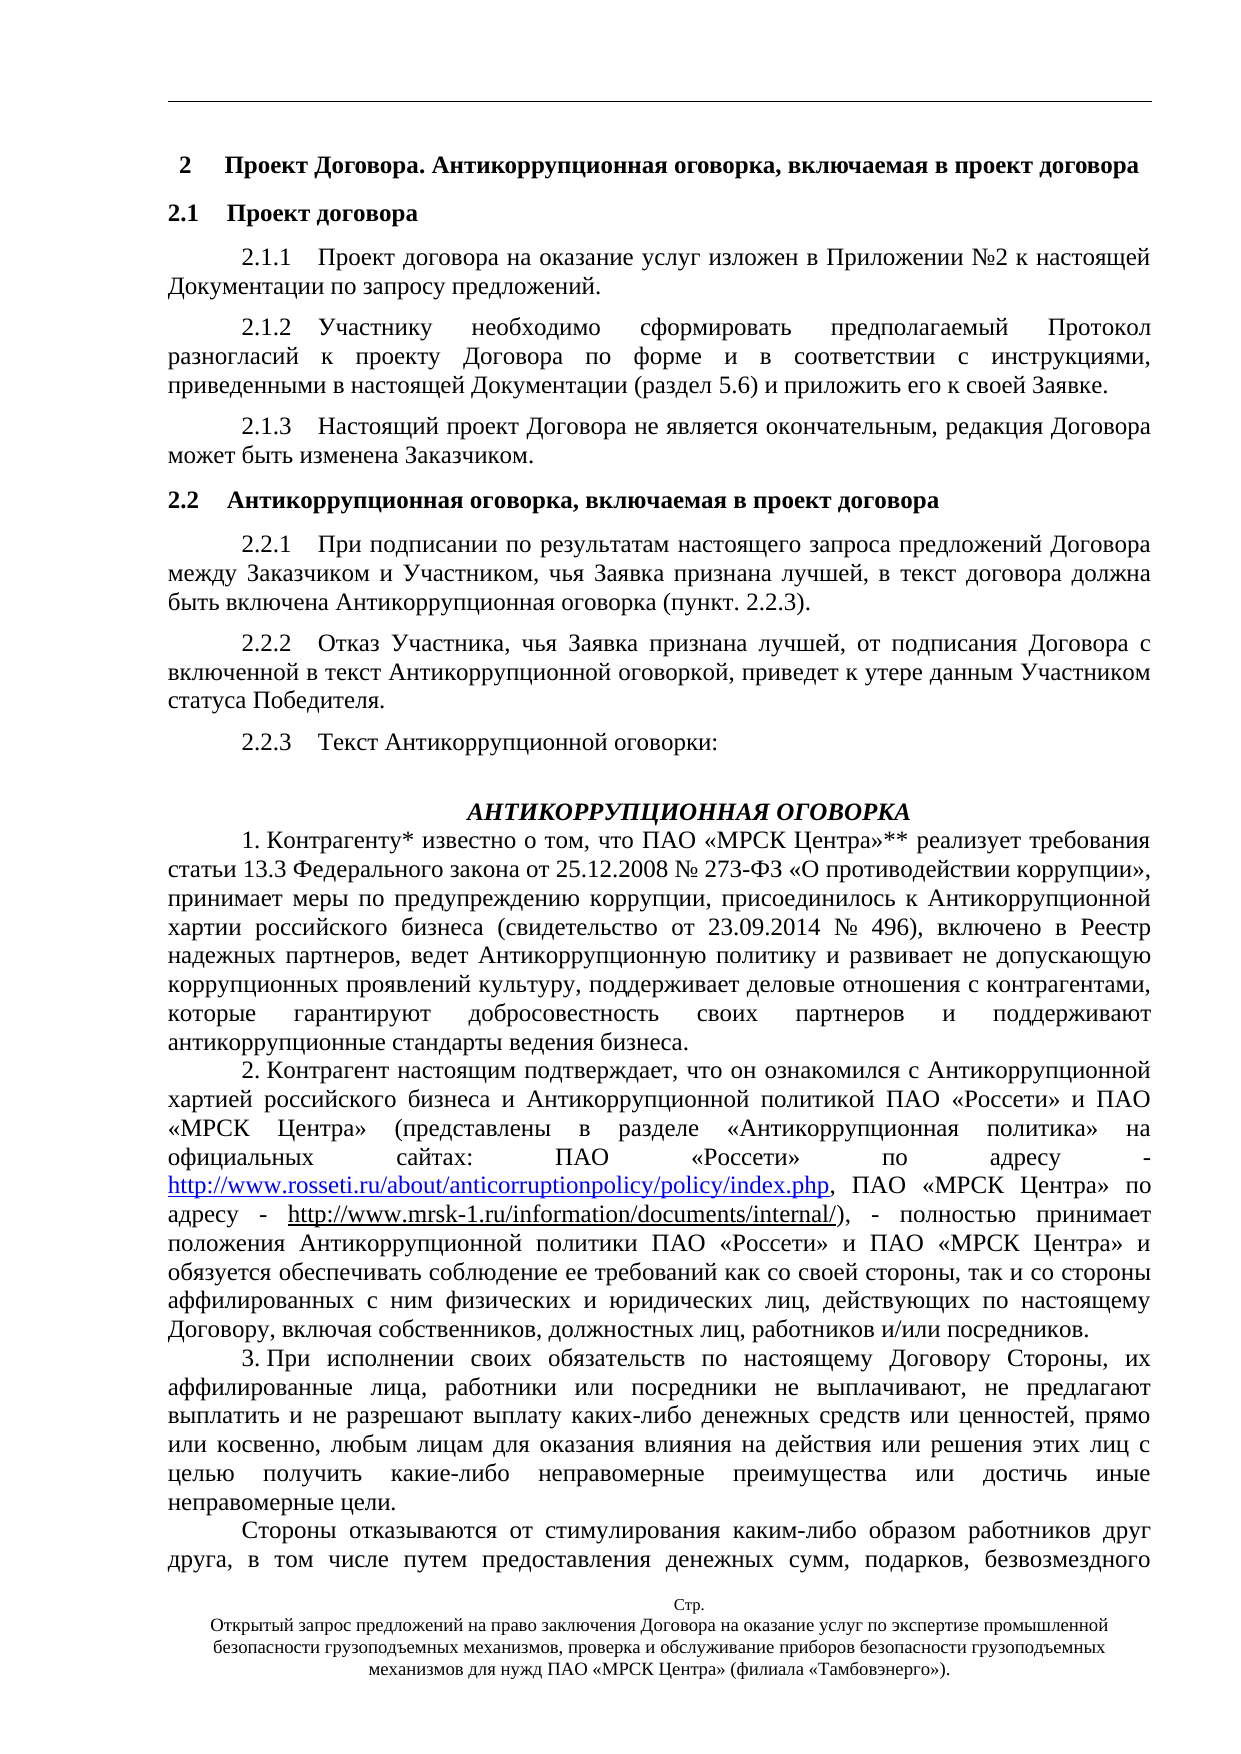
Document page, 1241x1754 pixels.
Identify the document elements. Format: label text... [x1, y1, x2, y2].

text 2. Контрагент настоящим подтверждает, что он ознакомился с Антикоррупционной хартией российского бизнеса и Антикоррупционной политикой ПАО «Россети» и ПАО «МРСК Центра» (представлены в разделе «Антикоррупционная политика» на официальных сайтах: ПАО «Россети» по адресу - http://www.rosseti.ru/about/anticorruptionpolicy/policy/index.php, ПАО «МРСК Центра» по адресу - http://www.mrsk-1.ru/information/documents/internal/), - полностью принимает положения Антикоррупционной политики ПАО «Россети» и ПАО «МРСК Центра» и обязуется обеспечивать соблюдение ее требований как со своей стороны, так и со стороны аффилированных с ним физических и юридических лиц, действующих по настоящему Договору, включая собственников, должностных лиц, работников и/или посредников. [168, 1056, 1152, 1343]
subtitle При подписании по результатам настоящего запроса предложений Договора между Заказчиком и Участником, чья Заявка признана лучшей, в текст договора должна быть включена Антикоррупционная оговорка (пункт. 2.2.3). [168, 529, 1152, 616]
text АНТИКОРРУПЦИОННАЯ ОГОВОРКА [168, 797, 1152, 826]
subtitle Участнику необходимо сформировать предполагаемый Протокол разногласий к проекту Договора по форме и в соответствии с инструкциями, приведенными в настоящей Документации (раздел 5.6) и приложить его к своей Заявке. [168, 312, 1152, 398]
subtitle Проект договора [168, 198, 1152, 227]
subtitle Антикоррупционная оговорка, включаемая в проект договора [168, 485, 1152, 514]
subtitle Текст Антикоррупционной оговорки: [168, 727, 1152, 756]
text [168, 1516, 1152, 1573]
subtitle Проект Договора. Антикоррупционная оговорка, включаемая в проект договора [166, 150, 1152, 179]
text 1. Контрагенту* известно о том, что ПАО «МРСК Центра»** реализует требования статьи 13.3 Федерального закона от 25.12.2008 № 273-ФЗ «О противодействии коррупции», принимает меры по предупреждению коррупции, присоединилось к Антикоррупционной хартии российского бизнеса (свидетельство от 23.09.2014 № 496), включено в Реестр надежных партнеров, ведет Антикоррупционную политику и развивает не допускающую коррупционных проявлений культуру, поддерживает деловые отношения с контрагентами, которые гарантируют добросовестность своих партнеров и поддерживают антикоррупционные стандарты ведения бизнеса. [168, 826, 1152, 1056]
text 3. При исполнении своих обязательств по настоящему Договору Стороны, их аффилированные лица, работники или посредники не выплачивают, не предлагают выплатить и не разрешают выплату каких-либо денежных средств или ценностей, прямо или косвенно, любым лицам для оказания влияния на действия или решения этих лиц с целью получить какие-либо неправомерные преимущества или достичь иные неправомерные цели. [168, 1343, 1152, 1516]
subtitle Настоящий проект Договора не является окончательным, редакция Договора может быть изменена Заказчиком. [168, 411, 1152, 468]
subtitle Отказ Участника, чья Заявка признана лучшей, от подписания Договора с включенной в текст Антикоррупционной оговоркой, приведет к утере данным Участником статуса Победителя. [168, 628, 1152, 714]
subtitle Проект договора на оказание услуг изложен в Приложении №2 к настоящей Документации по запросу предложений. [168, 242, 1152, 300]
